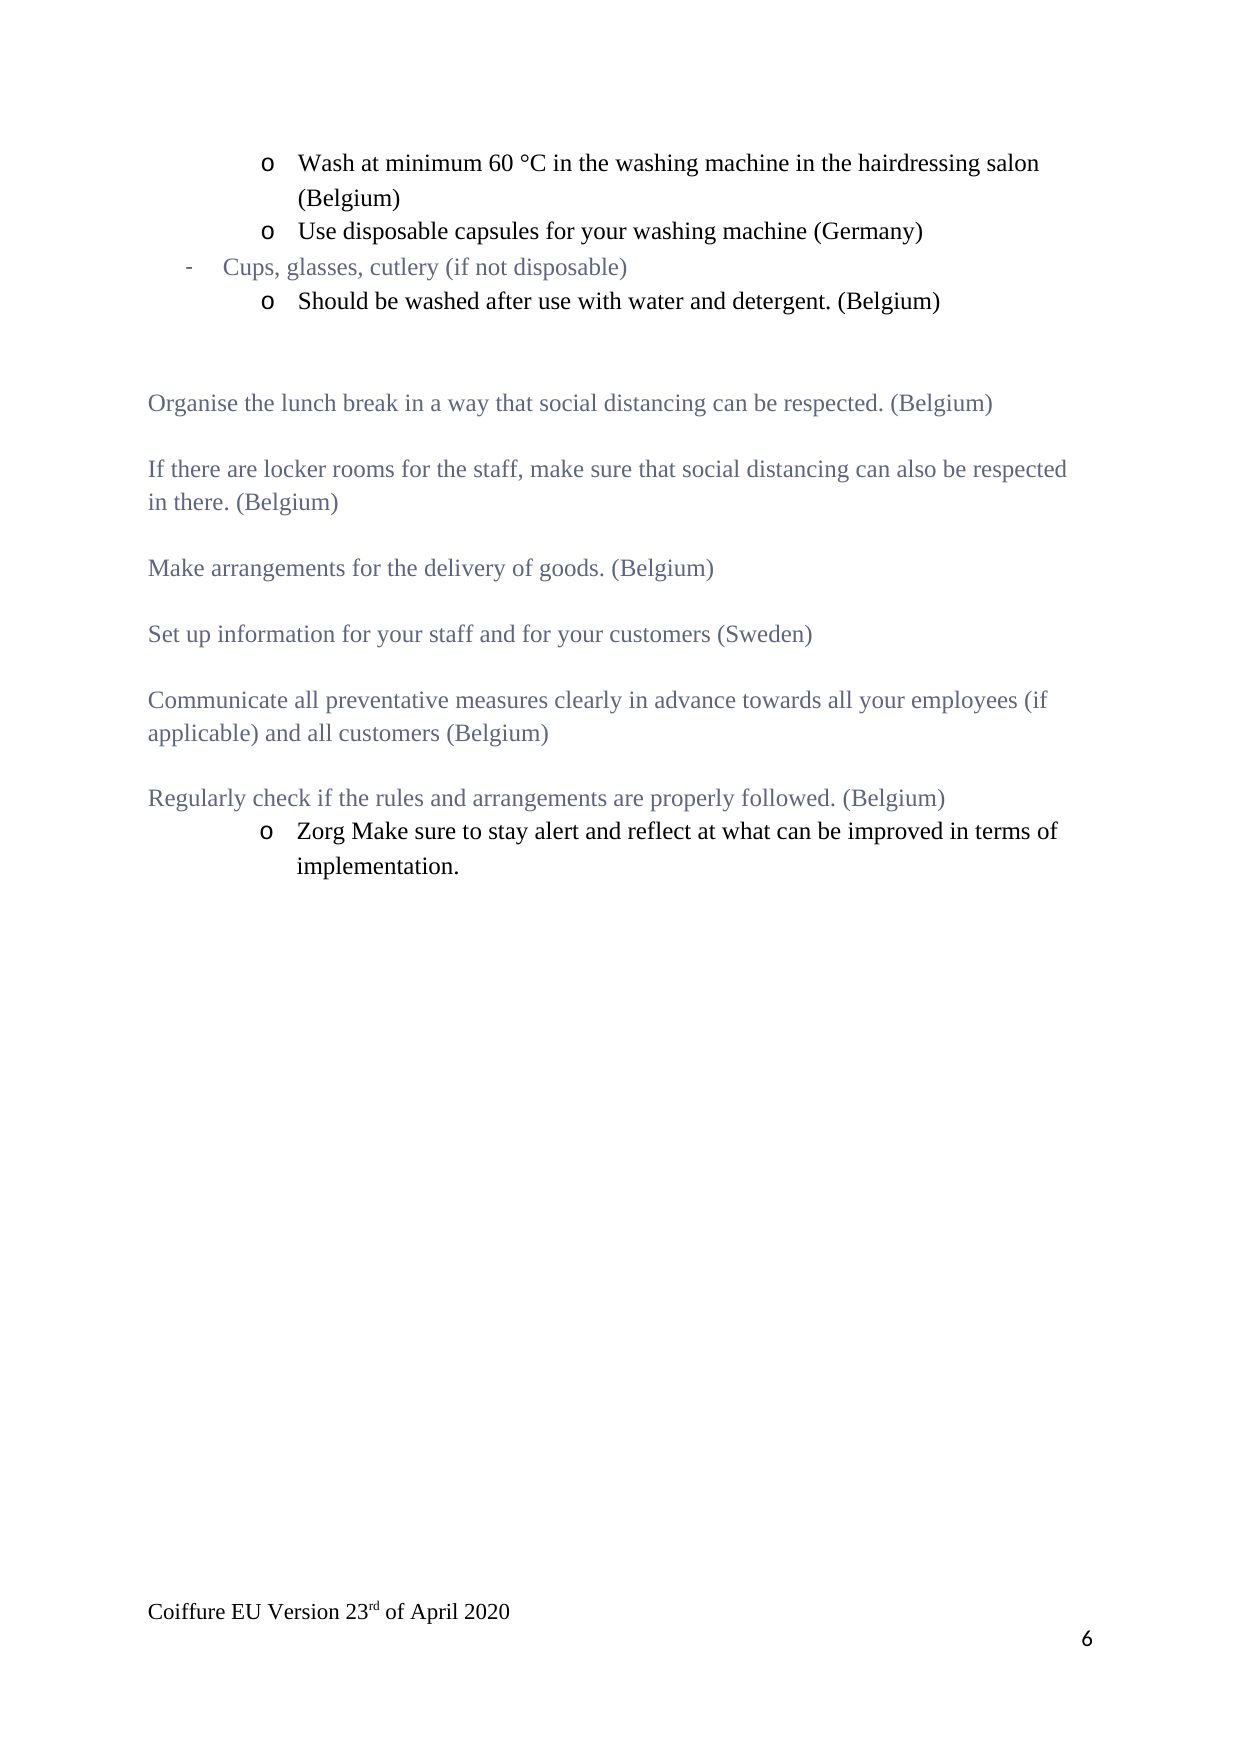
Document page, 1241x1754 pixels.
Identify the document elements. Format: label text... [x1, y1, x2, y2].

text Make arrangements for the delivery of goods. (Belgium) [148, 553, 1093, 581]
list Cups, glasses, cutlery (if not disposable) [185, 251, 1093, 282]
text If there are locker rooms for the staff, make sure that social distancing can also be respected in there. (Belgium) [148, 454, 1093, 515]
text Communicate all preventative measures clearly in advance towards all your employees (if applicable) and all customers (Belgium) [148, 685, 1093, 747]
text Set up information for your staff and for your customers (Sweden) [148, 619, 1093, 647]
list Zorg Make sure to stay alert and reflect at what can be improved in terms of implementation. [259, 816, 1093, 880]
list Use disposable capsules for your washing machine (Germany) [260, 216, 1093, 247]
list Should be washed after use with water and detergent. (Belgium) [260, 286, 1093, 317]
list Wash at minimum 60 °C in the washing machine in the hairdressing salon (Belgium) [260, 148, 1093, 211]
text Regularly check if the rules and arrangements are properly followed. (Belgium) [148, 783, 1093, 812]
text Organise the lunch break in a way that social distancing can be respected. (Belgium) [148, 388, 1093, 416]
